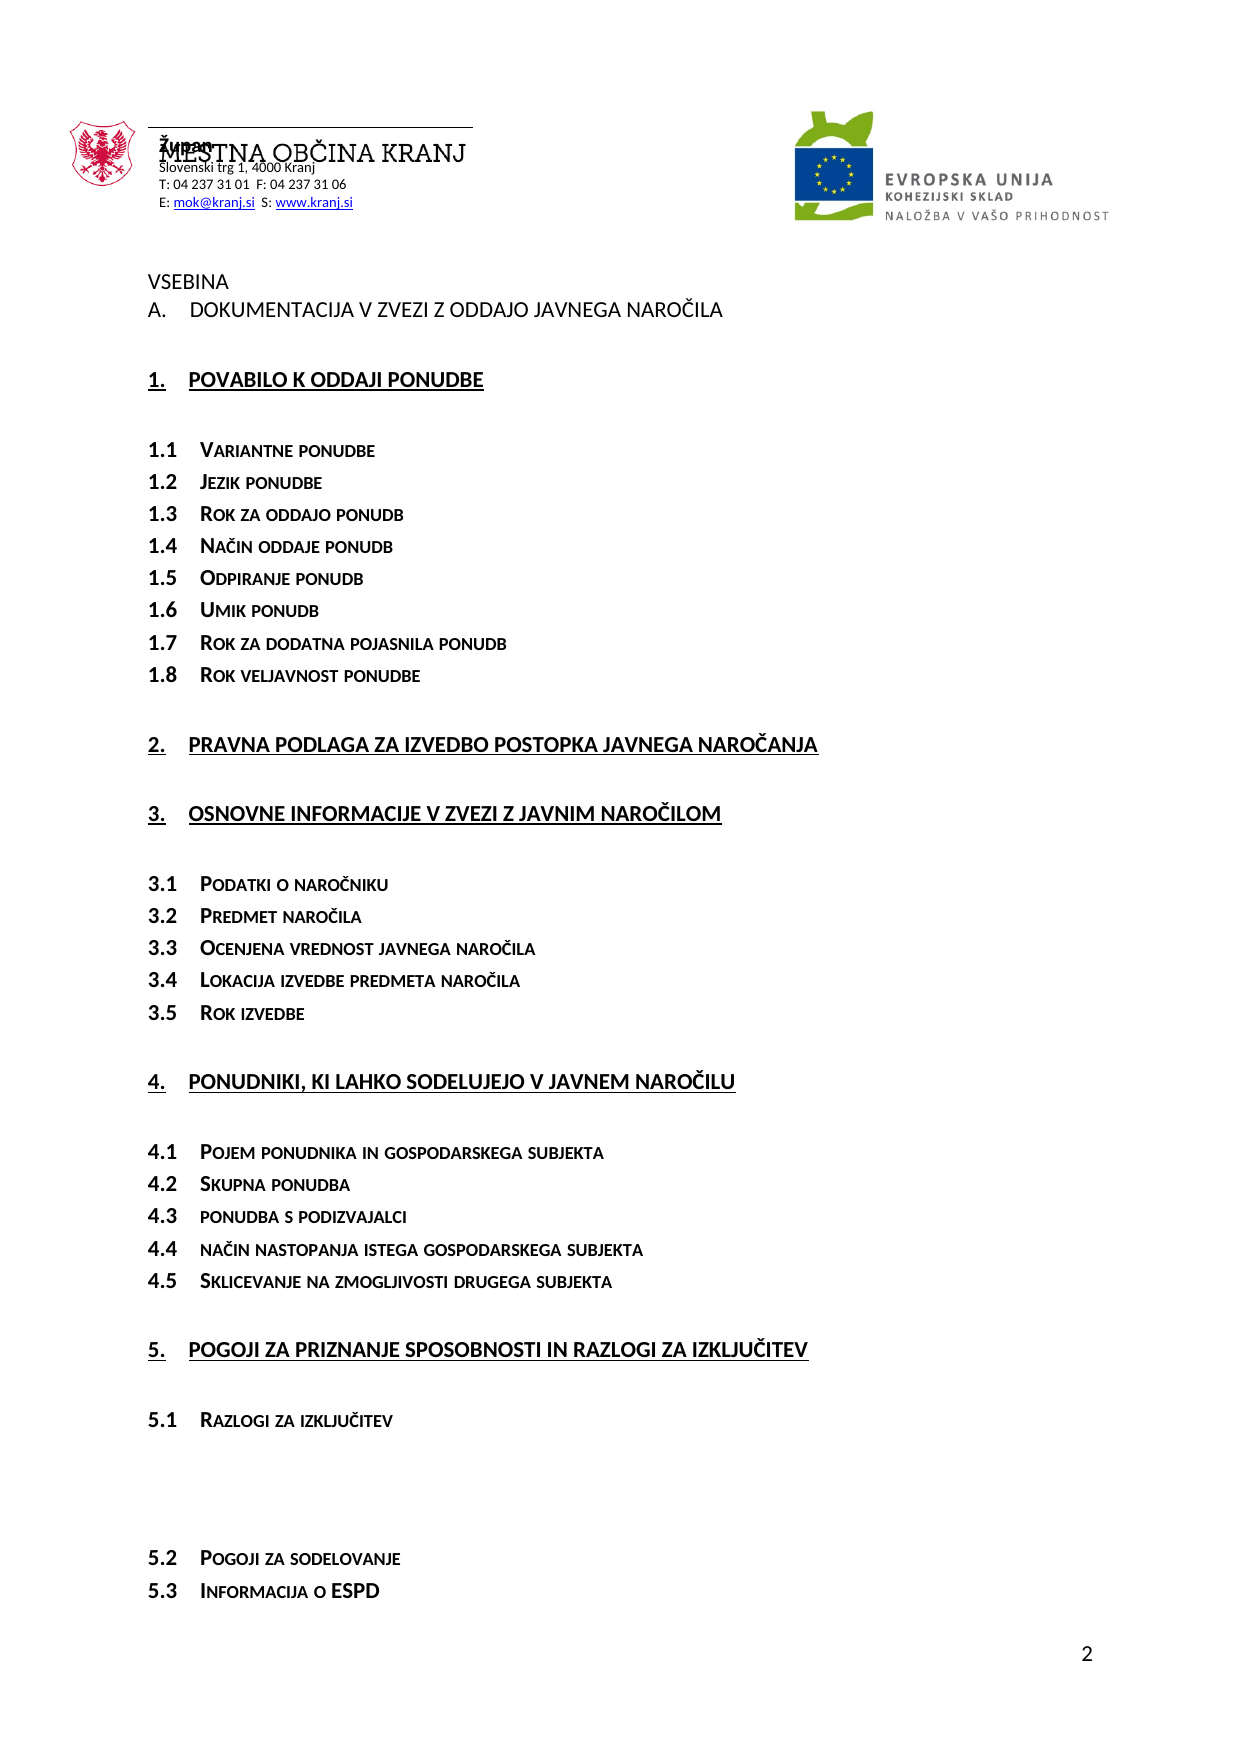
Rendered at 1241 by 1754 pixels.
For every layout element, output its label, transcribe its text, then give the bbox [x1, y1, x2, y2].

text 1.5 Odpiranje ponudb [148, 563, 1093, 591]
text 1.7 Rok za dodatna pojasnila ponudb [148, 628, 1093, 656]
text VSEBINA [148, 267, 1093, 295]
text 3.2 Predmet naročila [148, 901, 1093, 929]
text A. DOKUMENTACIJA V ZVEZI Z ODDAJO JAVNEGA NAROČILA [148, 295, 1093, 323]
text 4.3 ponudba s podizvajalci [148, 1202, 1093, 1229]
text 1. POVABILO K ODDAJI PONUDBE [148, 365, 1093, 393]
text 4.4 način nastopanja istega gospodarskega subjekta [148, 1234, 1093, 1262]
text 5.3 Informacija o ESPD [148, 1576, 1093, 1604]
text 1.8 Rok veljavnost ponudbe [148, 660, 1093, 688]
text 3.3 Ocenjena vrednost javnega naročila [148, 933, 1093, 961]
text 3.4 Lokacija izvedbe predmeta naročila [148, 966, 1093, 994]
text 5.2 Pogoji za sodelovanje [148, 1543, 1093, 1572]
picture [714, 103, 1149, 230]
text 1.1 Variantne ponudbe [148, 435, 1093, 463]
text 4.1 Pojem ponudnika in gospodarskega subjekta [148, 1137, 1093, 1165]
text 4.2 Skupna ponudba [148, 1169, 1093, 1197]
text 1.4 Način oddaje ponudb [148, 531, 1093, 559]
text 4. PONUDNIKI, KI LAHKO SODELUJEJO V JAVNEM NAROČILU [148, 1067, 1093, 1096]
text 1.6 Umik ponudb [148, 596, 1093, 624]
text 3. OSNOVNE INFORMACIJE V ZVEZI Z JAVNIM NAROČILOM [148, 799, 1093, 827]
text 2. PRAVNA PODLAGA ZA IZVEDBO POSTOPKA JAVNEGA NAROČANJA [148, 730, 1093, 758]
text 5. POGOJI ZA PRIZNANJE SPOSOBNOSTI IN RAZLOGI ZA IZKLJUČITEV [148, 1336, 1093, 1364]
text 3.5 Rok izvedbe [148, 998, 1093, 1026]
text 3.1 Podatki o naročniku [148, 869, 1093, 897]
text 4.5 Sklicevanje na zmogljivosti drugega subjekta [148, 1266, 1093, 1294]
text 5.1 Razlogi za izključitev [148, 1405, 1093, 1433]
text 1.2 Jezik ponudbe [148, 467, 1093, 495]
text 1.3 Rok za oddajo ponudb [148, 499, 1093, 527]
